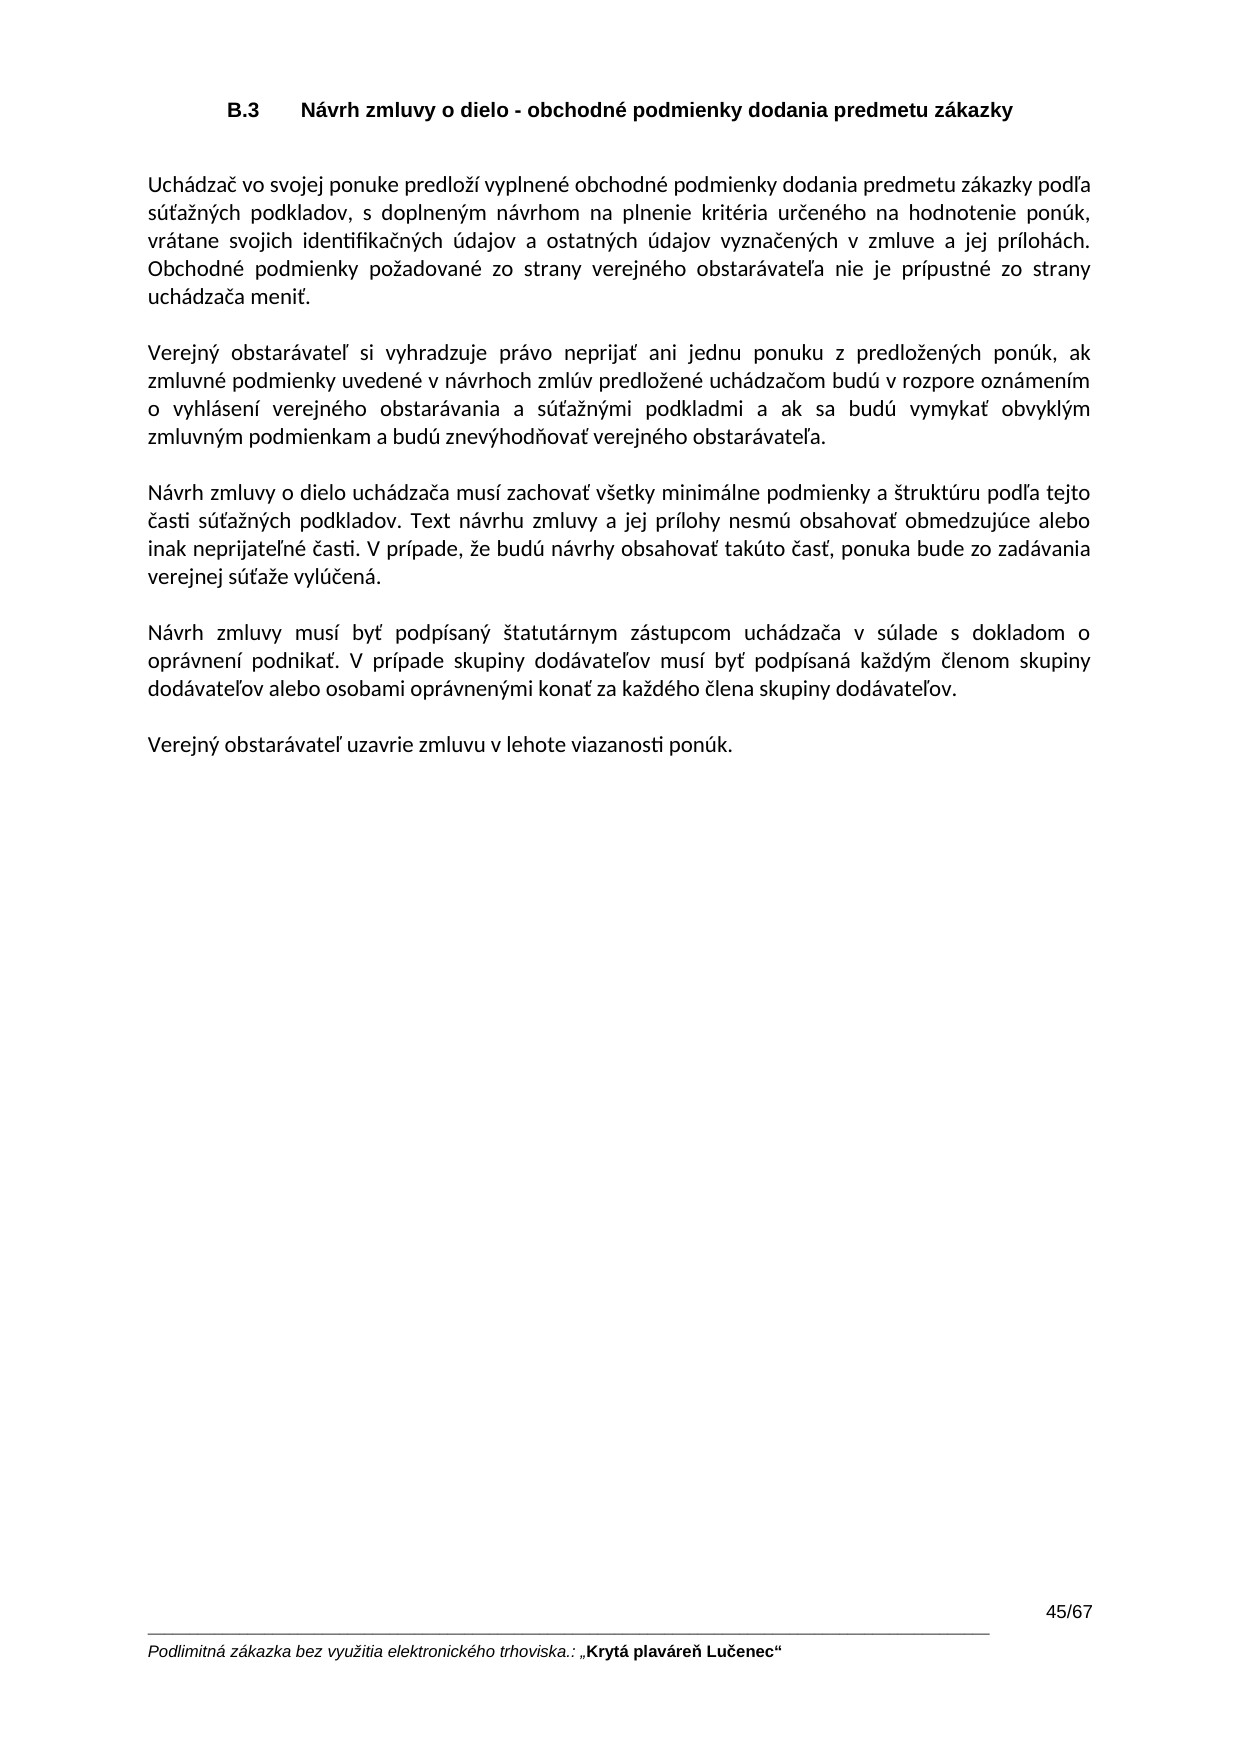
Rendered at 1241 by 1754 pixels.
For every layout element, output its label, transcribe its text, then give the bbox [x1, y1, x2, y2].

text Uchádzač vo svojej ponuke predloží vyplnené obchodné podmienky dodania predmetu zákazky podľa súťažných podkladov, s doplneným návrhom na plnenie kritéria určeného na hodnotenie ponúk, vrátane svojich identifikačných údajov a ostatných údajov vyznačených v zmluve a jej prílohách. Obchodné podmienky požadované zo strany verejného obstarávateľa nie je prípustné zo strany uchádzača meniť. [148, 170, 1092, 310]
text Verejný obstarávateľ si vyhradzuje právo neprijať ani jednu ponuku z predložených ponúk, ak zmluvné podmienky uvedené v návrhoch zmlúv predložené uchádzačom budú v rozpore oznámením o vyhlásení verejného obstarávania a súťažnými podkladmi a ak sa budú vymykať obvyklým zmluvným podmienkam a budú znevýhodňovať verejného obstarávateľa. [148, 338, 1092, 450]
text Verejný obstarávateľ uzavrie zmluvu v lehote viazanosti ponúk. [148, 730, 1092, 758]
text Návrh zmluvy musí byť podpísaný štatutárnym zástupcom uchádzača v súlade s dokladom o oprávnení podnikať. V prípade skupiny dodávateľov musí byť podpísaná každým členom skupiny dodávateľov alebo osobami oprávnenými konať za každého člena skupiny dodávateľov. [148, 618, 1092, 702]
text B.3 Návrh zmluvy o dielo - obchodné podmienky dodania predmetu zákazky [148, 98, 1092, 122]
text Návrh zmluvy o dielo uchádzača musí zachovať všetky minimálne podmienky a štruktúru podľa tejto časti súťažných podkladov. Text návrhu zmluvy a jej prílohy nesmú obsahovať obmedzujúce alebo inak neprijateľné časti. V prípade, že budú návrhy obsahovať takúto časť, ponuka bude zo zadávania verejnej súťaže vylúčená. [148, 478, 1092, 590]
